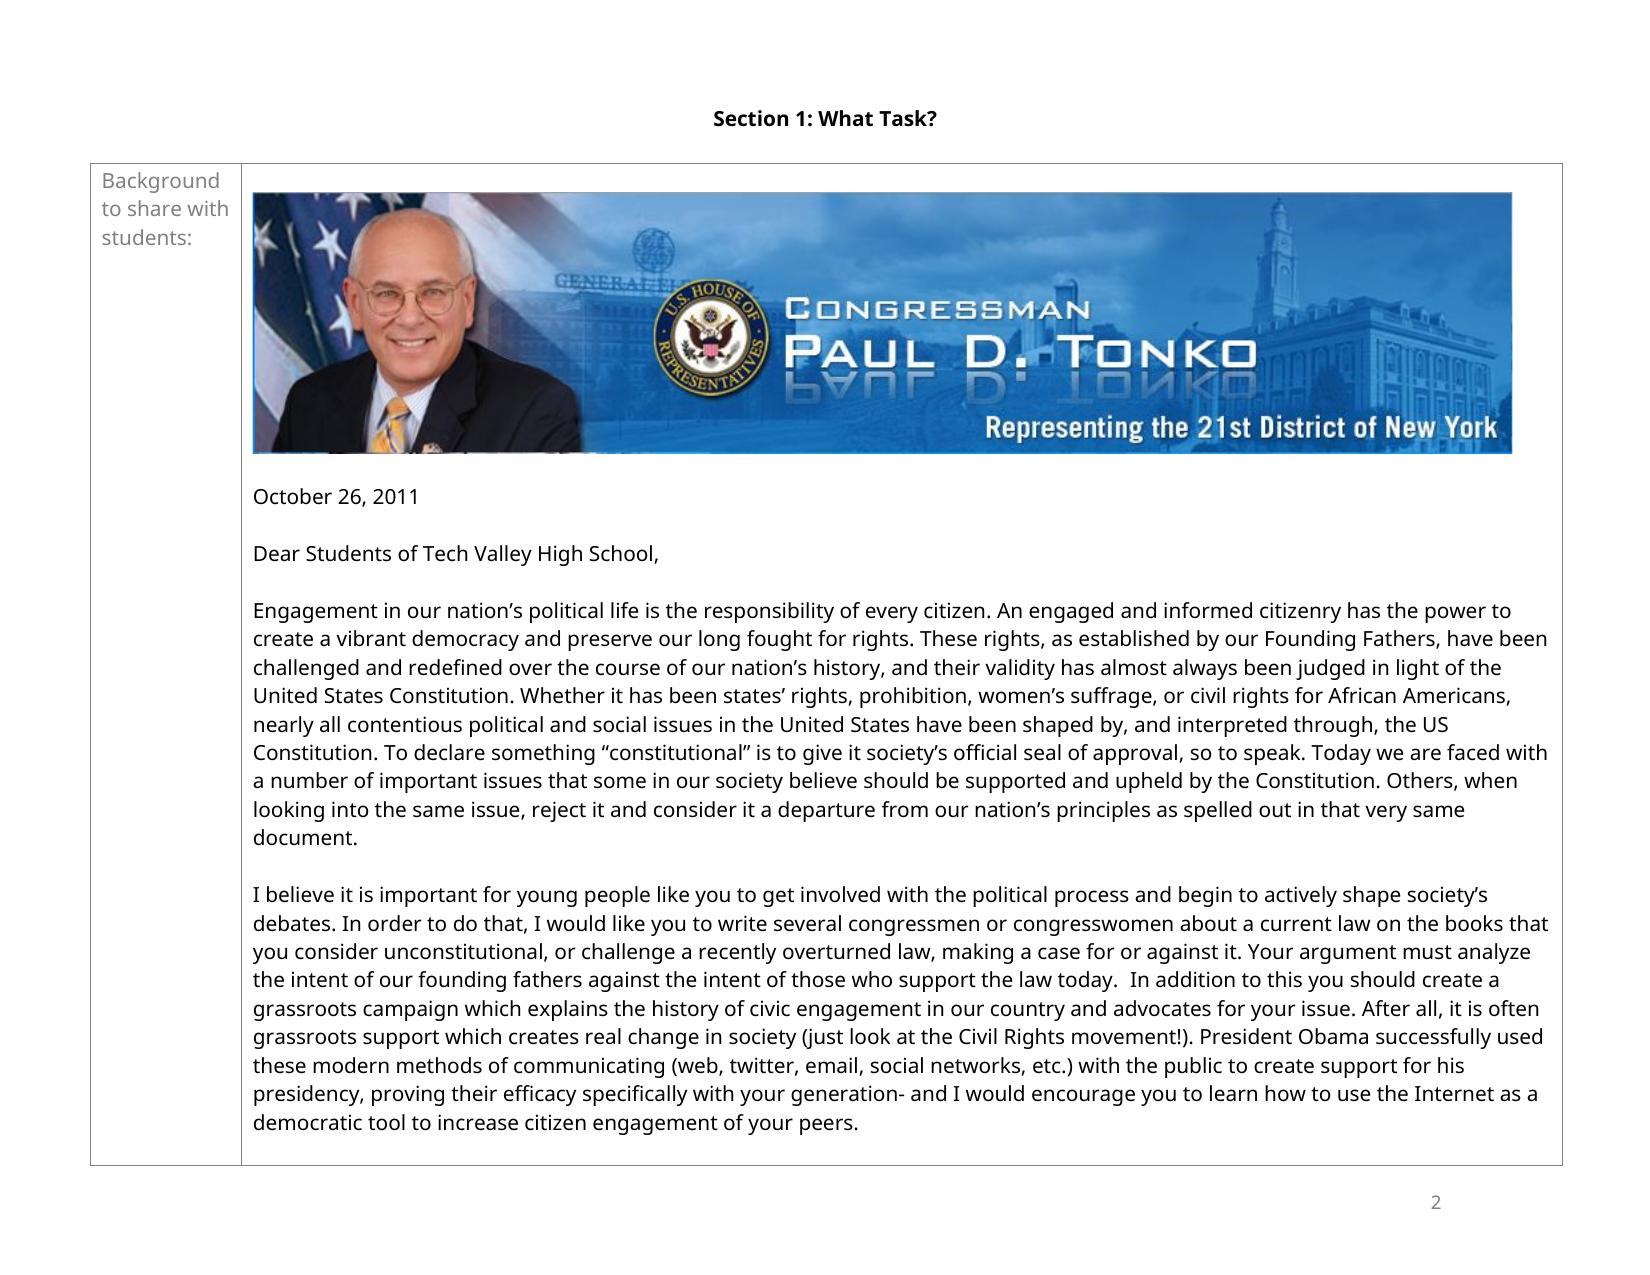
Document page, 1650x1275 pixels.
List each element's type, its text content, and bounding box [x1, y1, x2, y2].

picture [252, 192, 1513, 454]
text Section 1: What Task? [90, 104, 1560, 132]
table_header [91, 164, 241, 1165]
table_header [242, 164, 1562, 1165]
